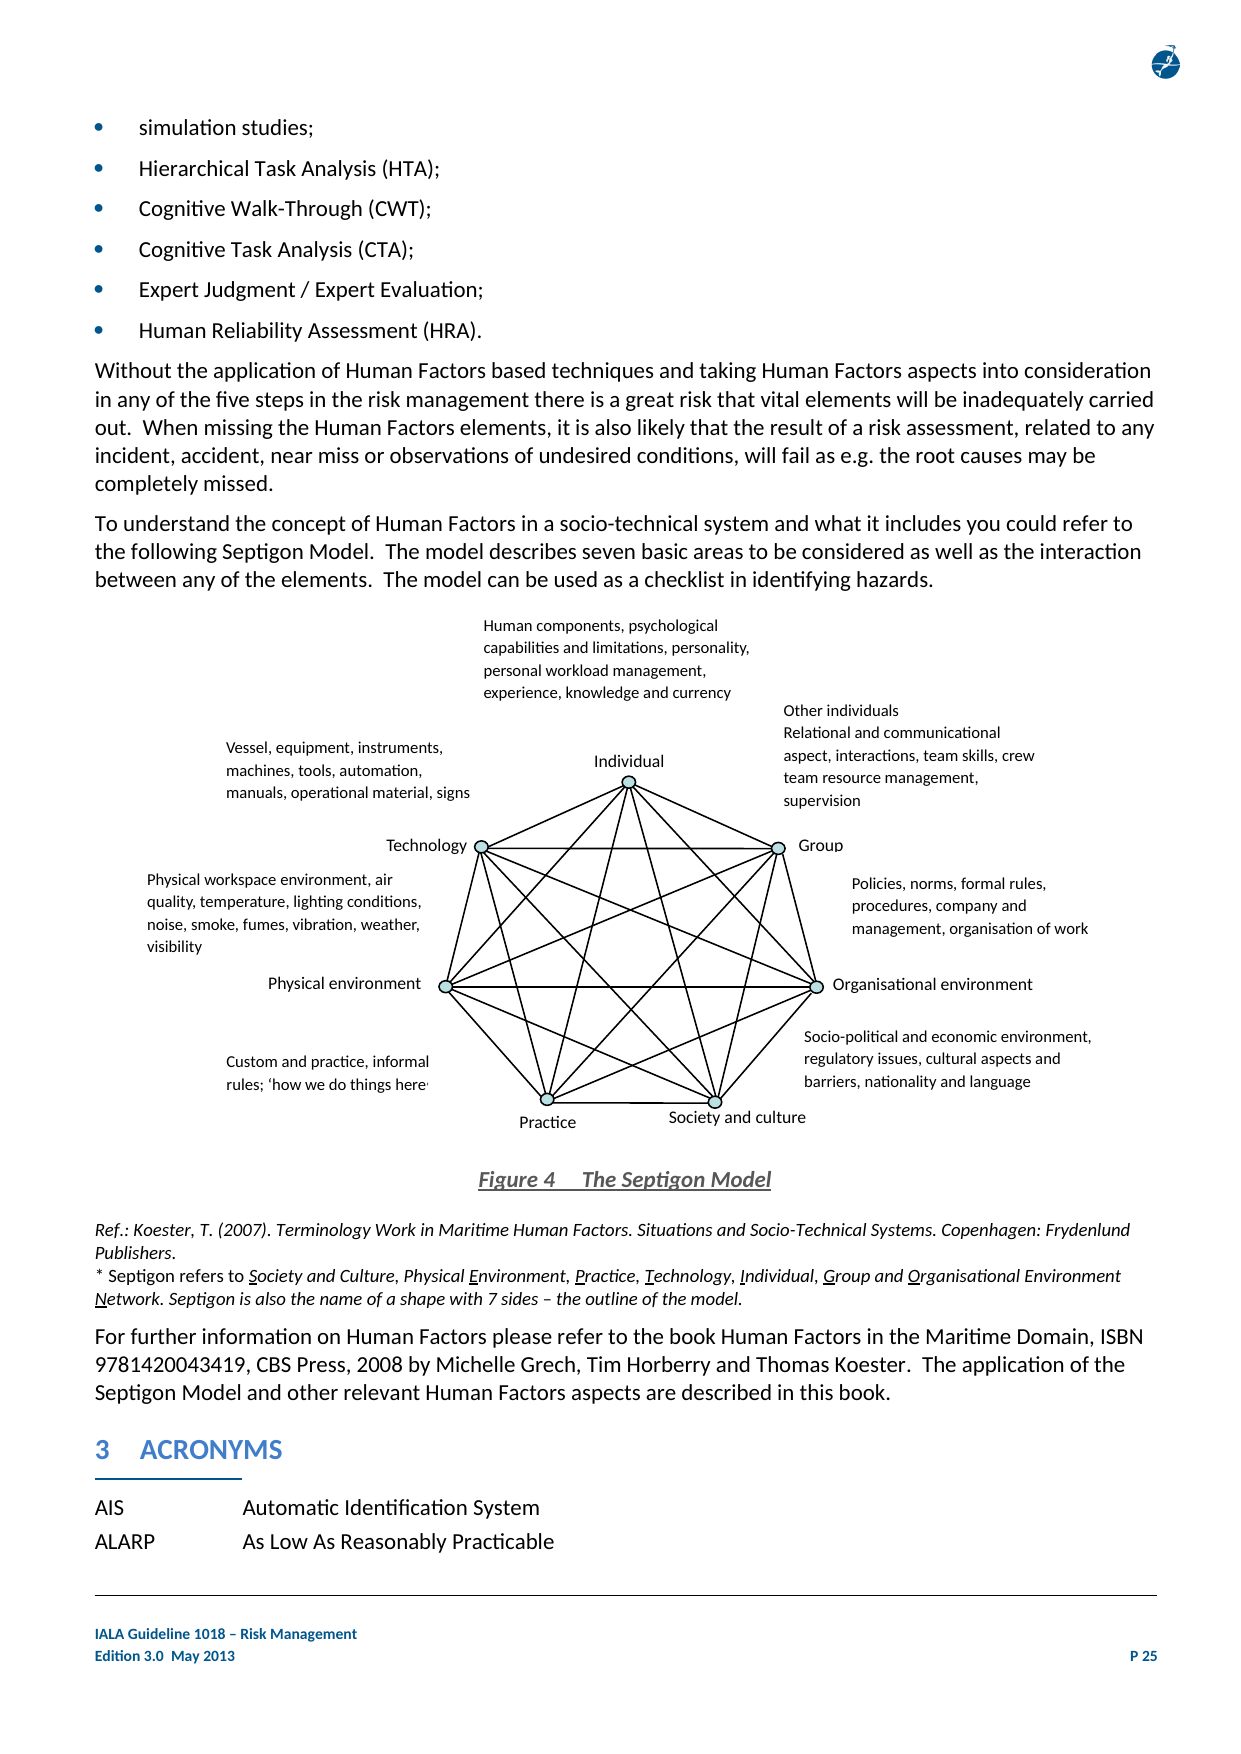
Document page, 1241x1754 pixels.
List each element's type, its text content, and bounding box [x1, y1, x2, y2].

text simulation studies; [94, 113, 1157, 142]
text Cognitive Walk-Through (CWT); [94, 194, 1157, 223]
picture [1120, 0, 1239, 114]
text Without the application of Human Factors based techniques and taking Human Factors aspects into consideration in any of the five steps in the risk management there is a great risk that vital elements will be inadequately carried out. When missing the Human Factors elements, it is also likely that the result of a risk assessment, related to any incident, accident, near miss or observations of undesired conditions, will fail as e.g. the root causes may be completely missed. [94, 357, 1157, 497]
text Human Reliability Assessment (HRA). [94, 316, 1157, 344]
text Cognitive Task Analysis (CTA); [94, 235, 1157, 263]
subtitle ACRONYMS [94, 1431, 1157, 1467]
text For further information on Human Factors please refer to the book Human Factors in the Maritime Domain, ISBN 9781420043419, CBS Press, 2008 by Michelle Grech, Tim Horberry and Thomas Koester. The application of the Septigon Model and other relevant Human Factors aspects are described in this book. [94, 1322, 1157, 1406]
text * Septigon refers to Society and Culture, Physical Environment, Practice, Technology, Individual, Group and Organisational Environment Network. Septigon is also the name of a shape with 7 sides – the outline of the model. [94, 1264, 1157, 1309]
text AIS Automatic Identification System [94, 1493, 1157, 1521]
text Ref.: Koester, T. (2007). Terminology Work in Maritime Human Factors. Situations and Socio-Technical Systems. Copenhagen: Frydenlund Publishers. [94, 1218, 1157, 1264]
text To understand the concept of Human Factors in a socio-technical system and what it includes you could refer to the following Septigon Model. The model describes seven basic areas to be considered as well as the interaction between any of the elements. The model can be used as a checklist in identifying hazards. [94, 509, 1157, 593]
text ALARP As Low As Reasonably Practicable [94, 1527, 1157, 1555]
text The Septigon Model [94, 1165, 1157, 1193]
text Expert Judgment / Expert Evaluation; [94, 276, 1157, 304]
text Hierarchical Task Analysis (HTA); [94, 154, 1157, 182]
